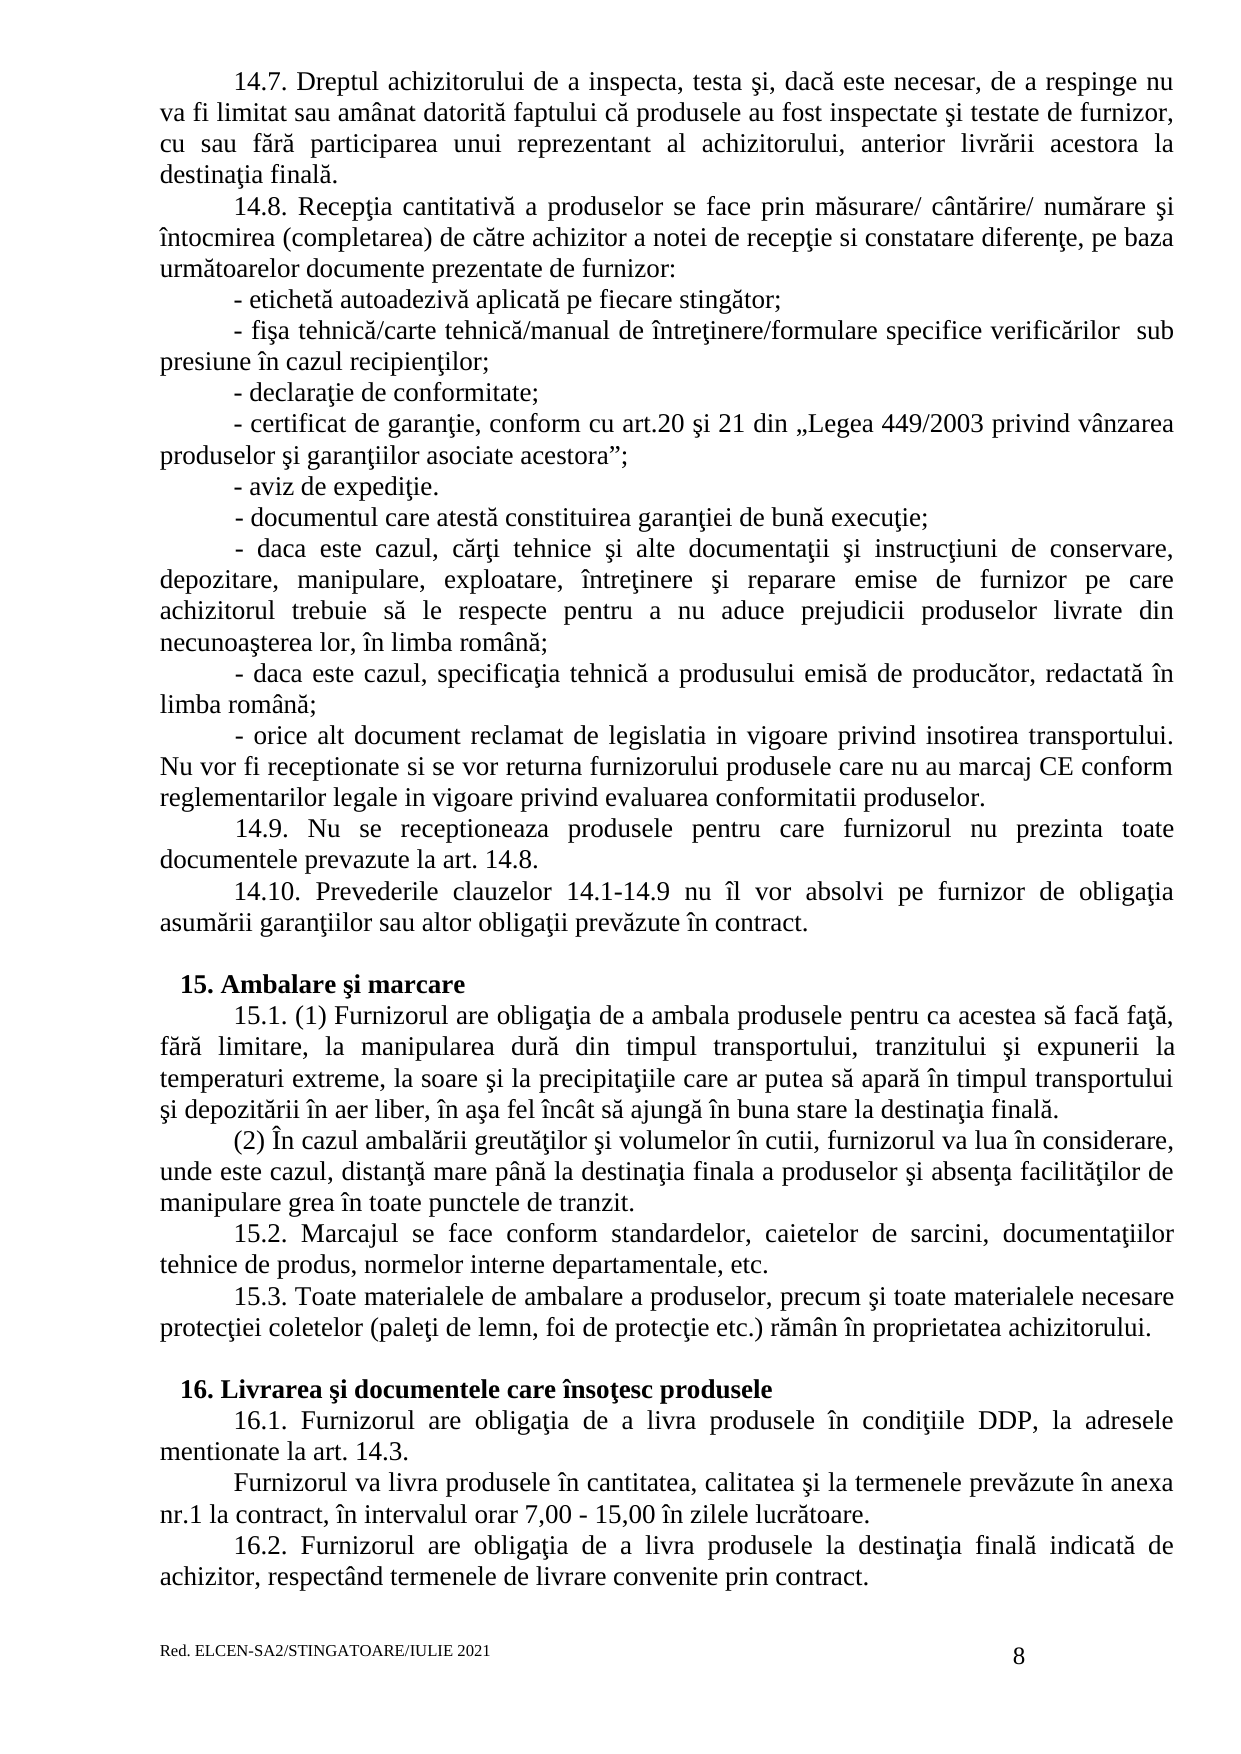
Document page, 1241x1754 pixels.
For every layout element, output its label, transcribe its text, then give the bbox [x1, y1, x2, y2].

text - daca este cazul, cărţi tehnice şi alte documentaţii şi instrucţiuni de conservare, depozitare, manipulare, exploatare, întreţinere şi reparare emise de furnizor pe care achizitorul trebuie să le respecte pentru a nu aduce prejudicii produselor livrate din necunoaşterea lor, în limba română; [159, 532, 1175, 657]
text 15.1. (1) Furnizorul are obligaţia de a ambala produsele pentru ca acestea să facă faţă, fără limitare, la manipularea dură din timpul transportului, tranzitului şi expunerii la temperaturi extreme, la soare şi la precipitaţiile care ar putea să apară în timpul transportului şi depozitării în aer liber, în aşa fel încât să ajungă în buna stare la destinaţia finală. [159, 999, 1175, 1124]
text - daca este cazul, specificaţia tehnică a produsului emisă de producător, redactată în limba română; [159, 657, 1175, 719]
text 15.2. Marcajul se face conform standardelor, caietelor de sarcini, documentaţiilor tehnice de produs, normelor interne departamentale, etc. [159, 1217, 1175, 1280]
text - declaraţie de conformitate; [159, 376, 1175, 408]
text 14.10. Prevederile clauzelor 14.1-14.9 nu îl vor absolvi pe furnizor de obligaţia asumării garanţiilor sau altor obligaţii prevăzute în contract. [159, 875, 1175, 937]
text Furnizorul va livra produsele în cantitatea, calitatea şi la termenele prevăzute în anexa nr.1 la contract, în intervalul orar 7,00 - 15,00 în zilele lucrătoare. [159, 1467, 1175, 1529]
text 14.9. Nu se receptioneaza produsele pentru care furnizorul nu prezinta toate documentele prevazute la art. 14.8. [159, 812, 1175, 875]
text 16. Livrarea şi documentele care însoţesc produsele [159, 1373, 1175, 1404]
text - aviz de expediţie. [159, 470, 1175, 501]
text 14.7. Dreptul achizitorului de a inspecta, testa şi, dacă este necesar, de a respinge nu va fi limitat sau amânat datorită faptului că produsele au fost inspectate şi testate de furnizor, cu sau fără participarea unui reprezentant al achizitorului, anterior livrării acestora la destinaţia finală. [159, 65, 1175, 189]
text - certificat de garanţie, conform cu art.20 şi 21 din „Legea 449/2003 privind vânzarea produselor şi garanţiilor asociate acestora”; [159, 408, 1175, 470]
text - documentul care atestă constituirea garanţiei de bună execuţie; [159, 501, 1175, 532]
text 16.2. Furnizorul are obligaţia de a livra produsele la destinaţia finală indicată de achizitor, respectând termenele de livrare convenite prin contract. [159, 1529, 1175, 1591]
text (2) În cazul ambalării greutăţilor şi volumelor în cutii, furnizorul va lua în considerare, unde este cazul, distanţă mare până la destinaţia finala a produselor şi absenţa facilităţilor de manipulare grea în toate punctele de tranzit. [159, 1124, 1175, 1217]
text - orice alt document reclamat de legislatia in vigoare privind insotirea transportului. Nu vor fi receptionate si se vor returna furnizorului produsele care nu au marcaj CE conform reglementarilor legale in vigoare privind evaluarea conformitatii produselor. [159, 719, 1175, 812]
text 15. Ambalare şi marcare [159, 968, 1175, 999]
text 15.3. Toate materialele de ambalare a produselor, precum şi toate materialele necesare protecţiei coletelor (paleţi de lemn, foi de protecţie etc.) rămân în proprietatea achizitorului. [159, 1280, 1175, 1342]
text - etichetă autoadezivă aplicată pe fiecare stingător; [159, 283, 1175, 314]
text 16.1. Furnizorul are obligaţia de a livra produsele în condiţiile DDP, la adresele mentionate la art. 14.3. [159, 1404, 1175, 1467]
text - fişa tehnică/carte tehnică/manual de întreţinere/formulare specifice verificărilor sub presiune în cazul recipienţilor; [159, 314, 1175, 376]
text 14.8. Recepţia cantitativă a produselor se face prin măsurare/ cântărire/ numărare şi întocmirea (completarea) de către achizitor a notei de recepţie si constatare diferenţe, pe baza următoarelor documente prezentate de furnizor: [159, 189, 1175, 283]
